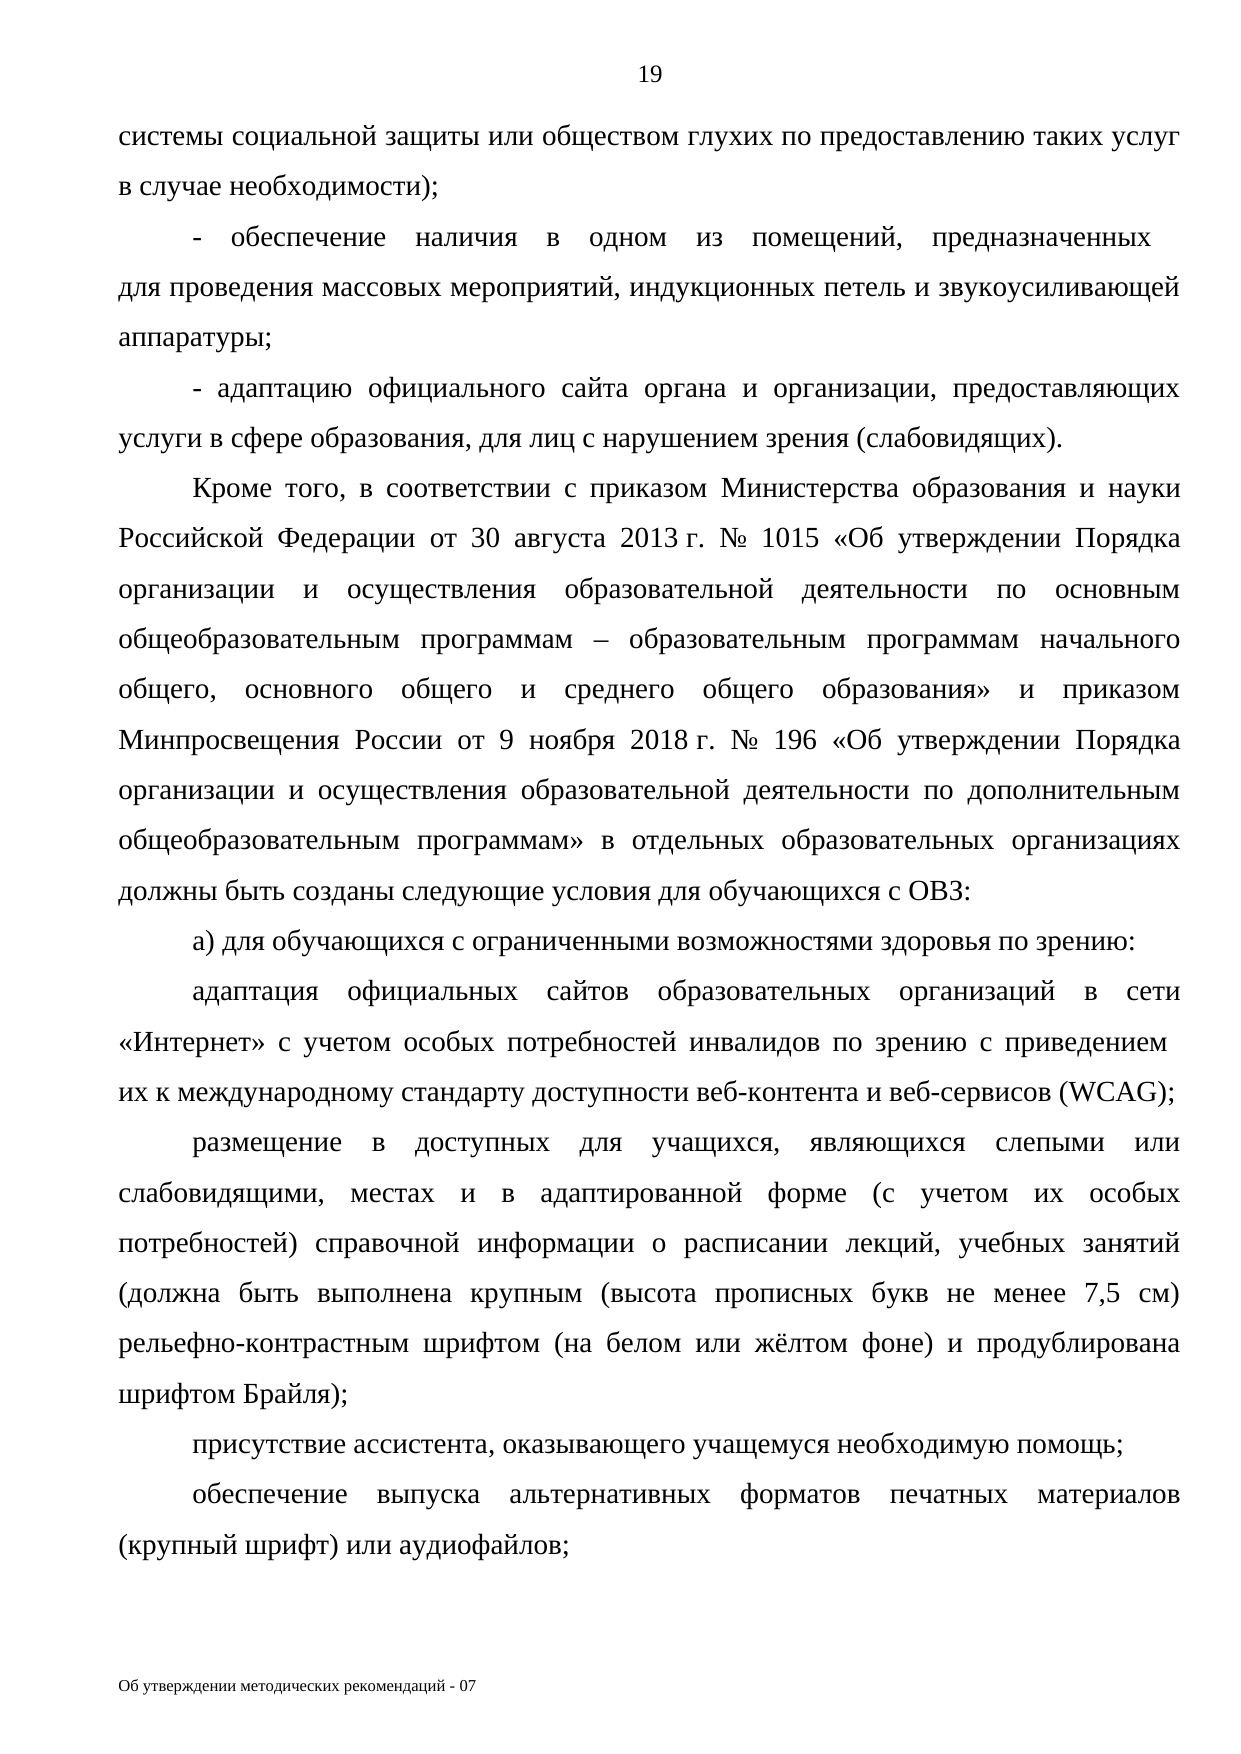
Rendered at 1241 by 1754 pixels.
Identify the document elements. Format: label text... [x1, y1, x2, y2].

text Кроме того, в соответствии с приказом Министерства образования и науки Российской Федерации от 30 августа 2013 г. № 1015 «Об утверждении Порядка организации и осуществления образовательной деятельности по основным общеобразовательным программам – образовательным программам начального общего, основного общего и среднего общего образования» и приказом Минпросвещения России от 9 ноября 2018 г. № 196 «Об утверждении Порядка организации и осуществления образовательной деятельности по дополнительным общеобразовательным программам» в отдельных образовательных организациях должны быть созданы следующие условия для обучающихся с ОВЗ: [118, 470, 1181, 906]
text а) для обучающихся с ограниченными возможностями здоровья по зрению: [118, 923, 1181, 957]
text присутствие ассистента, оказывающего учащемуся необходимую помощь; [118, 1426, 1181, 1460]
text адаптация официальных сайтов образовательных организаций в сети «Интернет» с учетом особых потребностей инвалидов по зрению с приведением их к международному стандарту доступности веб-контента и веб-сервисов (WCAG); [118, 973, 1181, 1108]
text размещение в доступных для учащихся, являющихся слепыми или слабовидящими, местах и в адаптированной форме (с учетом их особых потребностей) справочной информации о расписании лекций, учебных занятий (должна быть выполнена крупным (высота прописных букв не менее 7,5 см) рельефно-контрастным шрифтом (на белом или жёлтом фоне) и продублирована шрифтом Брайля); [118, 1124, 1181, 1409]
text - адаптацию официального сайта органа и организации, предоставляющих услуги в сфере образования, для лиц с нарушением зрения (слабовидящих). [118, 370, 1181, 453]
text обеспечение выпуска альтернативных форматов печатных материалов (крупный шрифт) или аудиофайлов; [118, 1477, 1181, 1560]
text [118, 118, 1181, 202]
text - обеспечение наличия в одном из помещений, предназначенных для проведения массовых мероприятий, индукционных петель и звукоусиливающей аппаратуры; [118, 219, 1181, 353]
